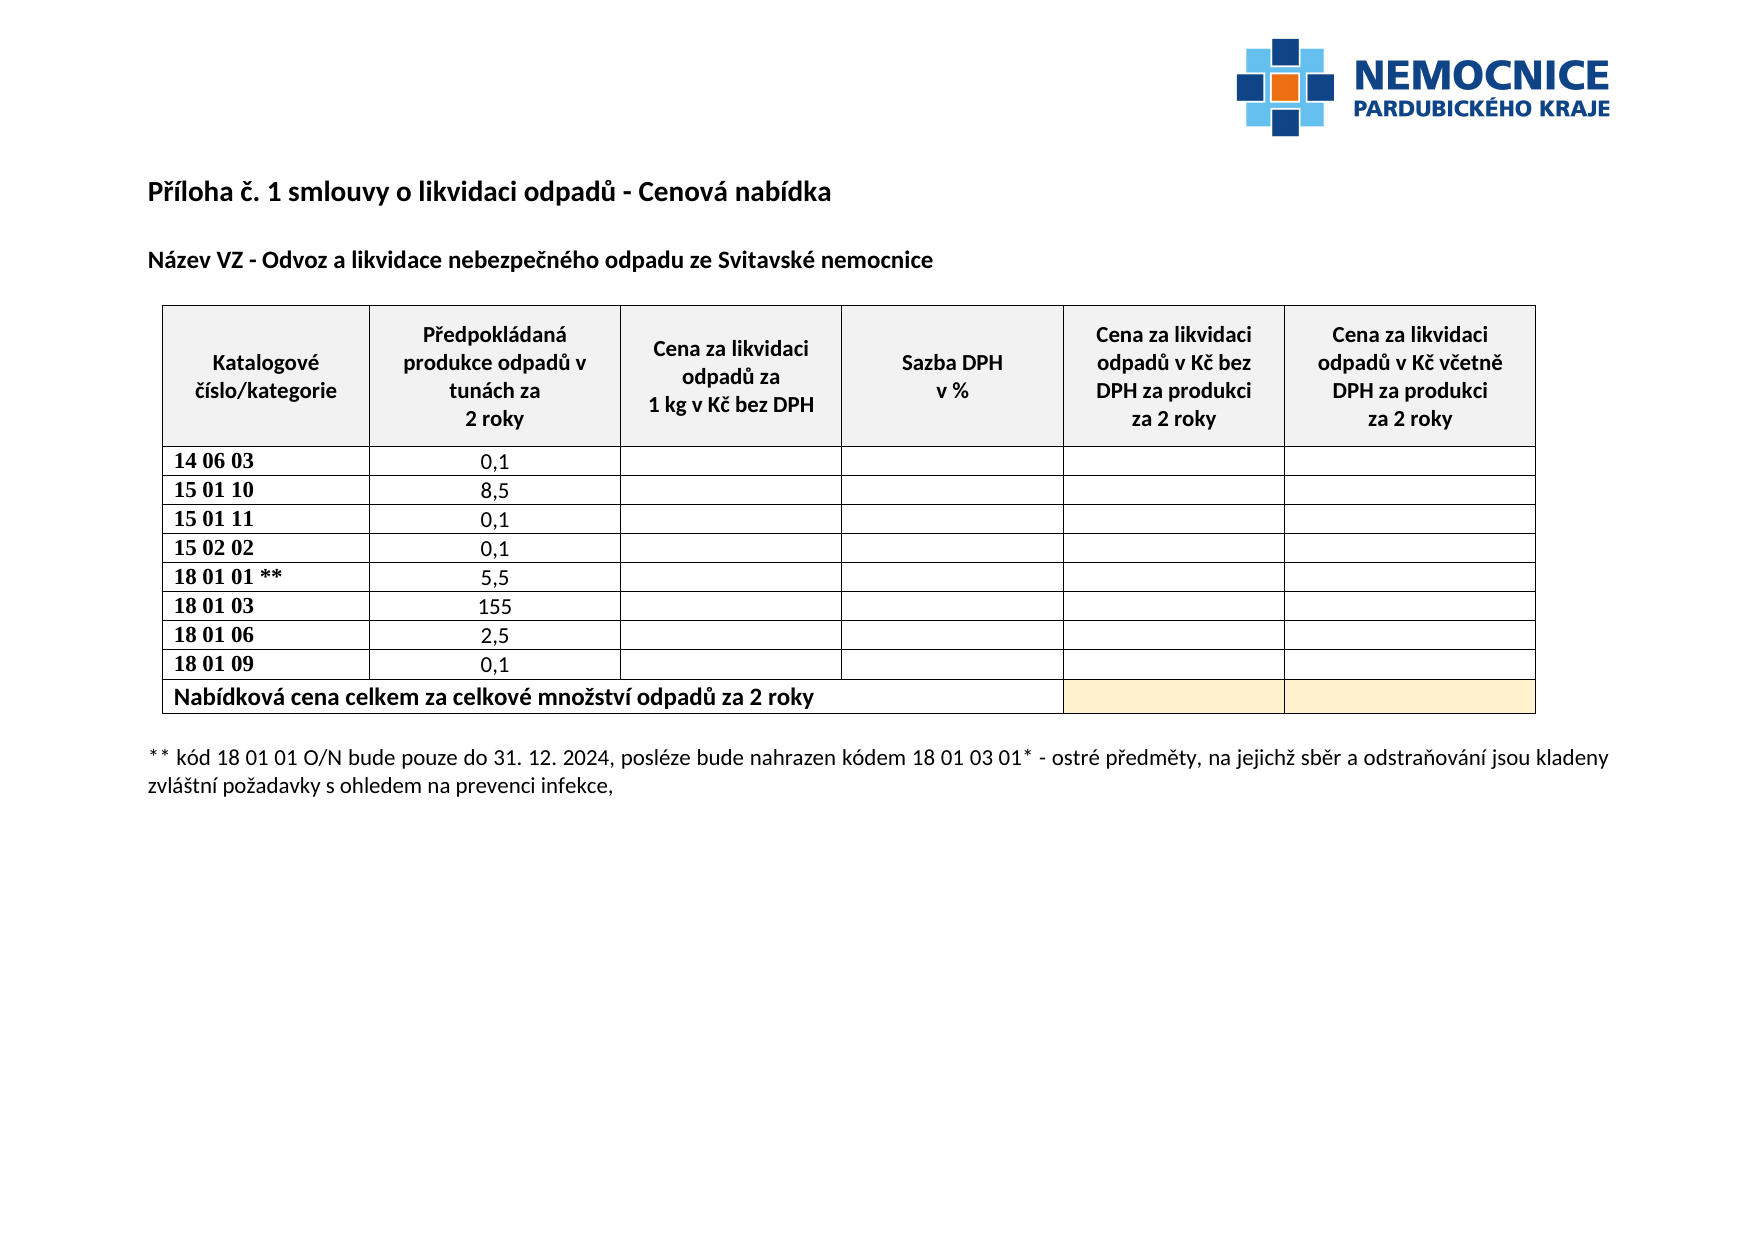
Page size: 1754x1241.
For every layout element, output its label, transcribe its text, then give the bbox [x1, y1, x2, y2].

table_cell [842, 476, 1063, 504]
table_cell [1064, 505, 1284, 533]
table_cell [1285, 621, 1535, 649]
table_cell [621, 447, 841, 475]
picture [1235, 37, 1610, 138]
table_cell [1285, 680, 1535, 713]
table_cell [842, 534, 1063, 562]
table_cell 0,1 [370, 505, 620, 533]
table_cell [842, 563, 1063, 591]
table_header Cena za likvidaci odpadů za 1 kg v Kč bez DPH [621, 306, 841, 446]
table_cell [1064, 650, 1284, 678]
table_cell 0,1 [370, 650, 620, 678]
table_cell 18 01 03 [163, 592, 369, 620]
table_cell [1285, 476, 1535, 504]
table_cell [842, 621, 1063, 649]
table_cell [1064, 534, 1284, 562]
table_cell Nabídková cena celkem za celkové množství odpadů za 2 roky [163, 680, 1063, 713]
table_cell 15 01 11 [163, 505, 369, 533]
table_cell [1285, 447, 1535, 475]
table_cell 15 02 02 [163, 534, 369, 562]
table_cell 2,5 [370, 621, 620, 649]
table_cell 15 01 10 [163, 476, 369, 504]
table_cell 18 01 09 [163, 650, 369, 678]
table_cell [842, 650, 1063, 678]
text Příloha č. 1 smlouvy o likvidaci odpadů - Cenová nabídka [148, 173, 1606, 209]
table_header Cena za likvidaci odpadů v Kč včetně DPH za produkci za 2 roky [1285, 306, 1535, 446]
table_cell [621, 505, 841, 533]
table_cell [1285, 505, 1535, 533]
table_cell [621, 650, 841, 678]
table_cell [842, 447, 1063, 475]
table_cell 5,5 [370, 563, 620, 591]
text Název VZ - Odvoz a likvidace nebezpečného odpadu ze Svitavské nemocnice [148, 244, 1606, 275]
table_cell [621, 476, 841, 504]
table_cell [621, 621, 841, 649]
table_cell [1064, 447, 1284, 475]
table_header Katalogové číslo/kategorie [163, 306, 369, 446]
table_cell [621, 534, 841, 562]
table_cell 14 06 03 [163, 447, 369, 475]
table_cell [1064, 476, 1284, 504]
table_cell [621, 563, 841, 591]
table_header Cena za likvidaci odpadů v Kč bez DPH za produkci za 2 roky [1064, 306, 1284, 446]
table_cell [1064, 592, 1284, 620]
text ** kód 18 01 01 O/N bude pouze do 31. 12. 2024, posléze bude nahrazen kódem 18 01 03 01* - ostré předměty, na jejichž sběr a odstraňování jsou kladeny zvláštní požadavky s ohledem na prevenci infekce, [148, 743, 1612, 799]
table_cell 0,1 [370, 447, 620, 475]
table_header Předpokládaná produkce odpadů v tunách za 2 roky [370, 306, 620, 446]
table_cell [1285, 650, 1535, 678]
table_cell 0,1 [370, 534, 620, 562]
table_cell 18 01 01 ** [163, 563, 369, 591]
table_cell [1285, 563, 1535, 591]
table_cell [842, 505, 1063, 533]
table_cell [621, 592, 841, 620]
table_cell 155 [370, 592, 620, 620]
table_header Sazba DPH v % [842, 306, 1063, 446]
table_cell 18 01 06 [163, 621, 369, 649]
table_cell [1285, 534, 1535, 562]
table_cell [1064, 621, 1284, 649]
table_cell [842, 592, 1063, 620]
table_cell 8,5 [370, 476, 620, 504]
table_cell [1064, 563, 1284, 591]
table_cell [1285, 592, 1535, 620]
table_cell [1064, 680, 1284, 713]
